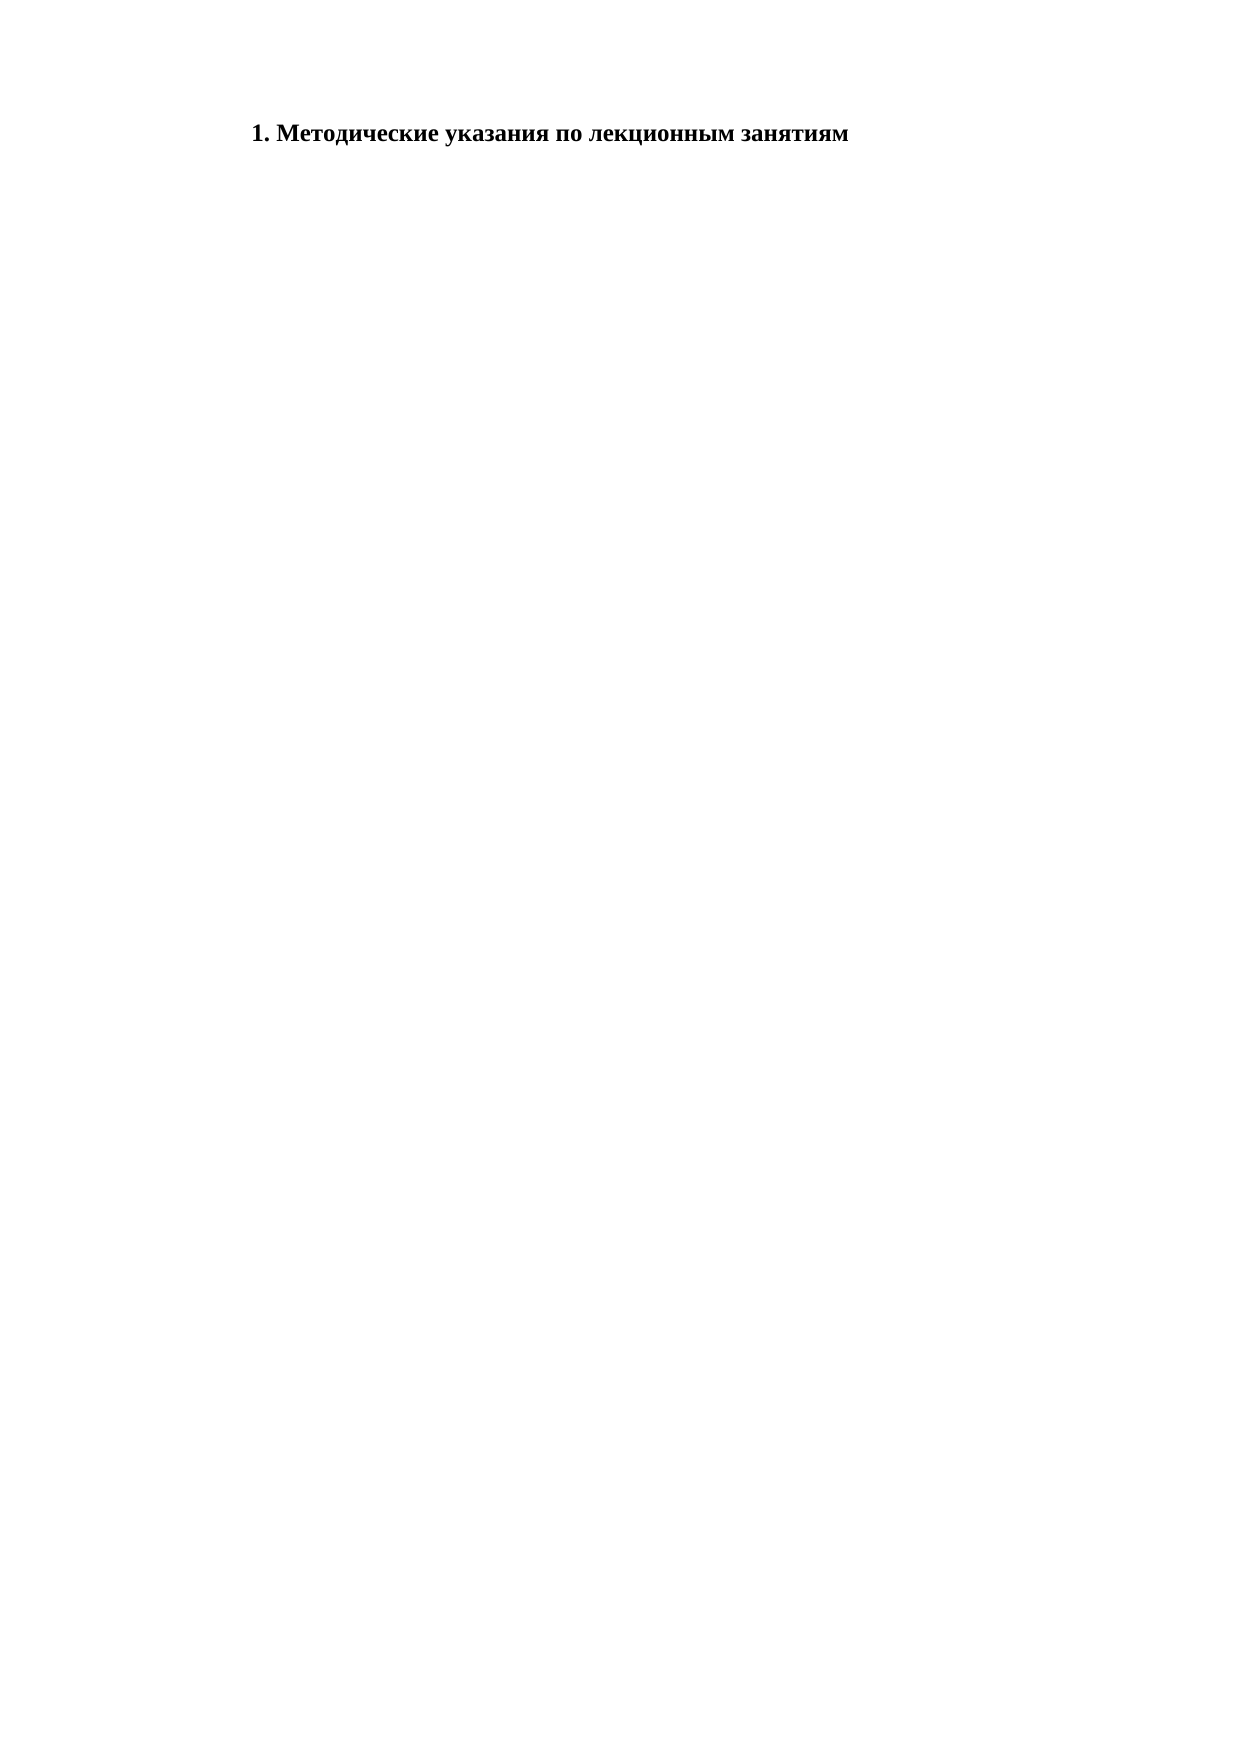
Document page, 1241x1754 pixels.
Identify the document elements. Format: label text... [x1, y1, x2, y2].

text 1. Методические указания по лекционным занятиям [177, 118, 1152, 147]
